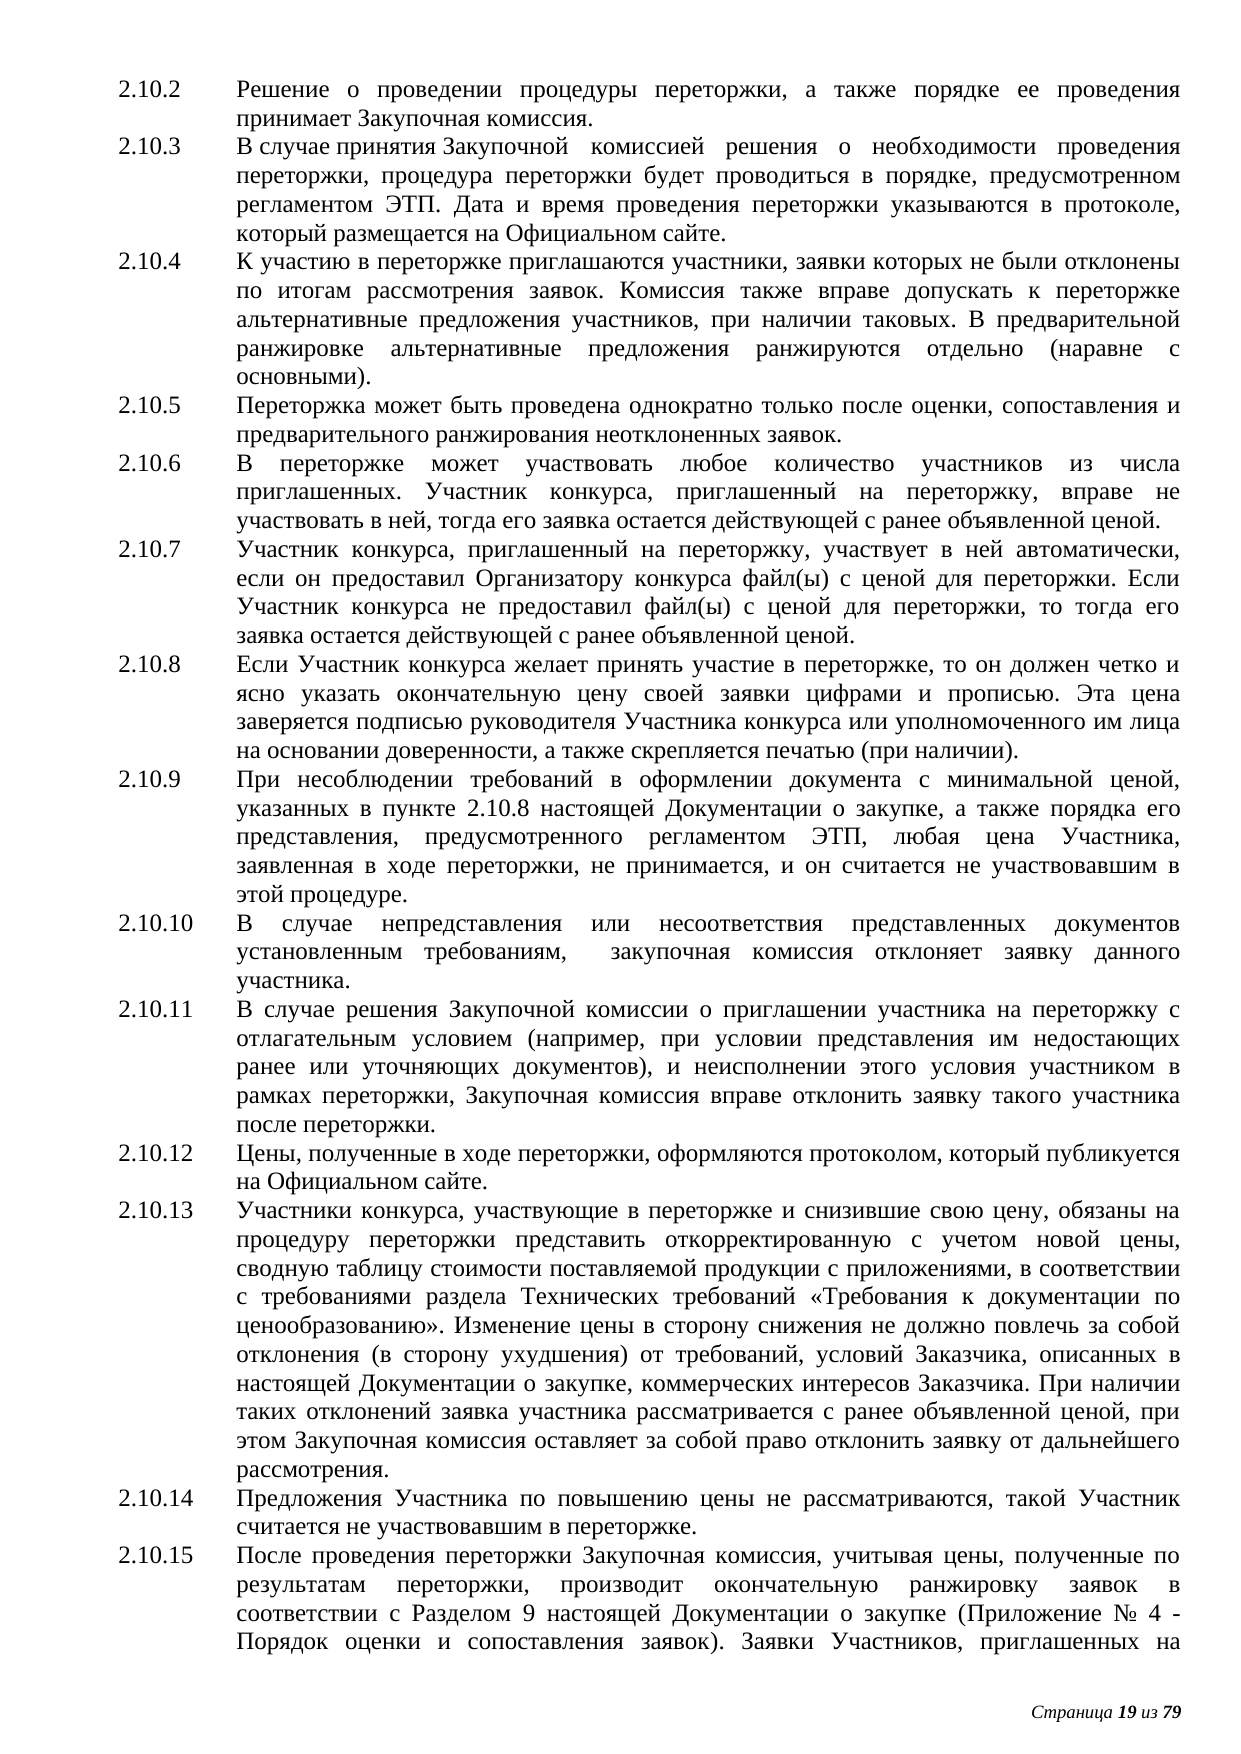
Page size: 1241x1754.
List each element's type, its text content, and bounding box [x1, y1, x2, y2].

text Цены, полученные в ходе переторжки, оформляются протоколом, который публикуется на Официальном сайте. [118, 1138, 1181, 1195]
text Участники конкурса, участвующие в переторжке и снизившие свою цену, обязаны на процедуру переторжки представить откорректированную с учетом новой цены, сводную таблицу стоимости поставляемой продукции с приложениями, в соответствии с требованиями раздела Технических требований «Требования к документации по ценообразованию». Изменение цены в сторону снижения не должно повлечь за собой отклонения (в сторону ухудшения) от требований, условий Заказчика, описанных в настоящей Документации о закупке, коммерческих интересов Заказчика. При наличии таких отклонений заявка участника рассматривается с ранее объявленной ценой, при этом Закупочная комиссия оставляет за собой право отклонить заявку от дальнейшего рассмотрения. [118, 1195, 1181, 1483]
text В случае непредставления или несоответствия представленных документов установленным требованиям, закупочная комиссия отклоняет заявку данного участника. [118, 908, 1181, 994]
text В случае принятия Закупочной комиссией решения о необходимости проведения переторжки, процедура переторжки будет проводиться в порядке, предусмотренном регламентом ЭТП. Дата и время проведения переторжки указываются в протоколе, который размещается на Официальном сайте. [118, 131, 1181, 246]
text К участию в переторжке приглашаются участники, заявки которых не были отклонены по итогам рассмотрения заявок. Комиссия также вправе допускать к переторжке альтернативные предложения участников, при наличии таковых. В предварительной ранжировке альтернативные предложения ранжируются отдельно (наравне с основными). [118, 246, 1181, 390]
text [118, 1540, 1181, 1655]
text Предложения Участника по повышению цены не рассматриваются, такой Участник считается не участвовавшим в переторжке. [118, 1483, 1181, 1540]
text При несоблюдении требований в оформлении документа с минимальной ценой, указанных в пункте 2.10.8 настоящей Документации о закупке, а также порядка его представления, предусмотренного регламентом ЭТП, любая цена Участника, заявленная в ходе переторжки, не принимается, и он считается не участвовавшим в этой процедуре. [118, 764, 1181, 908]
text В случае решения Закупочной комиссии о приглашении участника на переторжку с отлагательным условием (например, при условии представления им недостающих ранее или уточняющих документов), и неисполнении этого условия участником в рамках переторжки, Закупочная комиссия вправе отклонить заявку такого участника после переторжки. [118, 994, 1181, 1138]
text Участник конкурса, приглашенный на переторжку, участвует в ней автоматически, если он предоставил Организатору конкурса файл(ы) с ценой для переторжки. Если Участник конкурса не предоставил файл(ы) с ценой для переторжки, то тогда его заявка остается действующей с ранее объявленной ценой. [118, 534, 1181, 649]
text Решение о проведении процедуры переторжки, а также порядке ее проведения принимает Закупочная комиссия. [118, 74, 1181, 131]
text Если Участник конкурса желает принять участие в переторжке, то он должен четко и ясно указать окончательную цену своей заявки цифрами и прописью. Эта цена заверяется подписью руководителя Участника конкурса или уполномоченного им лица на основании доверенности, а также скрепляется печатью (при наличии). [118, 649, 1181, 764]
text Переторжка может быть проведена однократно только после оценки, сопоставления и предварительного ранжирования неотклоненных заявок. [118, 390, 1181, 448]
text В переторжке может участвовать любое количество участников из числа приглашенных. Участник конкурса, приглашенный на переторжку, вправе не участвовать в ней, тогда его заявка остается действующей с ранее объявленной ценой. [118, 448, 1181, 534]
